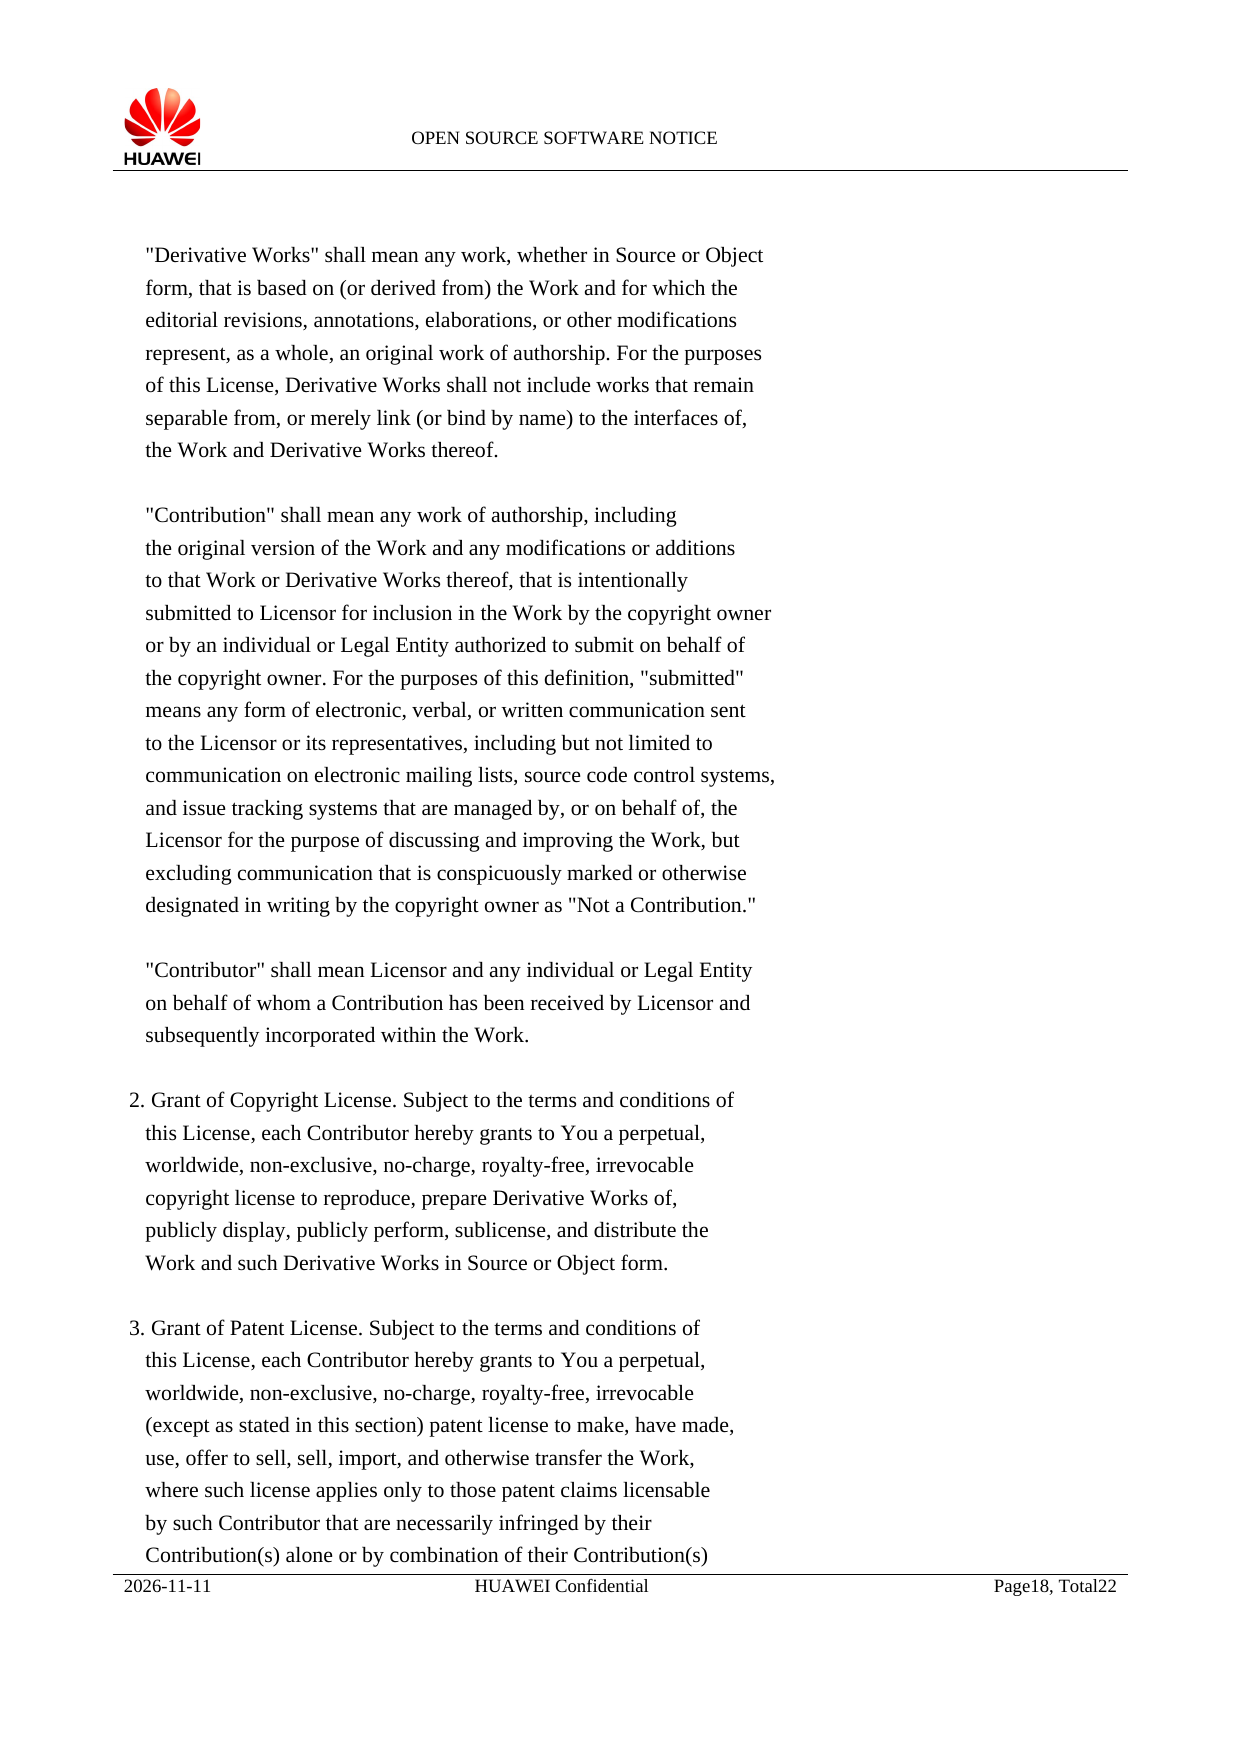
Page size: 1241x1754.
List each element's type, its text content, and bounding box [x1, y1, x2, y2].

picture [124, 88, 201, 165]
